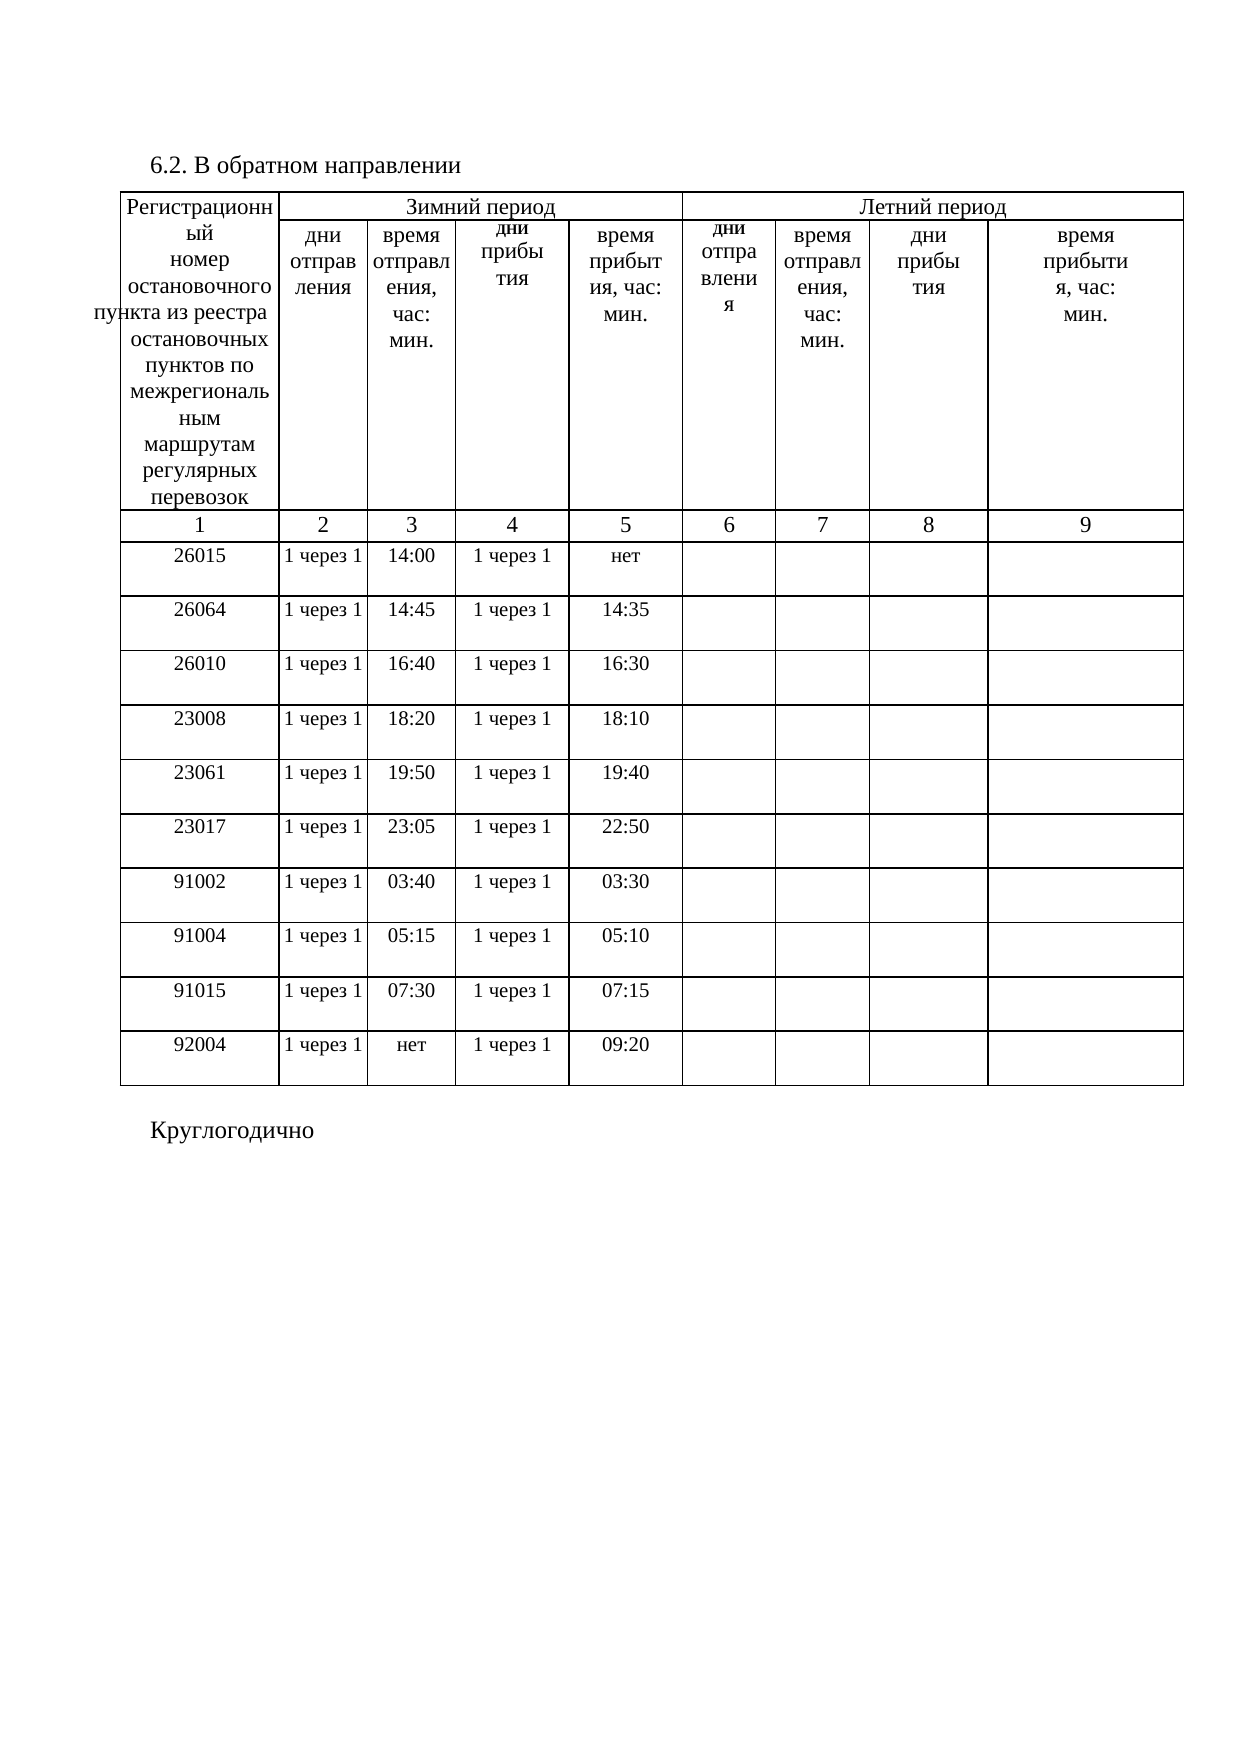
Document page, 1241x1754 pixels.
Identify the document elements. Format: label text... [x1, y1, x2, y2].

table_cell 2 [280, 511, 367, 541]
table_cell [776, 597, 869, 650]
table_cell 03:40 [368, 869, 455, 922]
table_cell 18:20 [368, 706, 455, 758]
table_cell [870, 869, 987, 922]
table_cell 14:45 [368, 597, 455, 650]
table_cell [870, 597, 987, 650]
table_cell [683, 923, 775, 976]
table_cell [776, 760, 869, 813]
table_cell [683, 543, 775, 595]
table_cell 18:10 [570, 706, 682, 758]
table_cell 03:30 [570, 869, 682, 922]
table_cell [683, 1032, 775, 1085]
table_cell ДНИ прибы тия [456, 221, 568, 509]
table_cell [776, 1032, 869, 1085]
table_cell 26010 [121, 651, 278, 704]
table_cell 16:40 [368, 651, 455, 704]
table_cell 26015 [121, 543, 278, 595]
table_cell 07:15 [570, 978, 682, 1030]
table_header Летний период [683, 193, 1183, 219]
table_cell 19:50 [368, 760, 455, 813]
table_cell 22:50 [570, 815, 682, 867]
table_cell 1 через 1 [280, 869, 367, 922]
table_cell [683, 597, 775, 650]
table_cell 1 через 1 [456, 1032, 568, 1085]
table_cell нет [570, 543, 682, 595]
table_cell 07:30 [368, 978, 455, 1030]
table_cell 91002 [121, 869, 278, 922]
text 6.2. В обратном направлении [150, 150, 1090, 179]
table_cell [870, 706, 987, 758]
table_cell [870, 1032, 987, 1085]
table_cell [776, 978, 869, 1030]
table_cell 1 через 1 [456, 978, 568, 1030]
table_cell [776, 923, 869, 976]
table_header Регистрационный номер остановочного пункта из реестра остановочных пунктов по межрегиональным маршрутам регулярных перевозок [121, 193, 278, 509]
table_cell [870, 978, 987, 1030]
table_cell 1 через 1 [456, 651, 568, 704]
table_cell время прибыти я, час: мин. [989, 221, 1183, 509]
table_cell 1 через 1 [280, 923, 367, 976]
table_cell нет [368, 1032, 455, 1085]
table_cell 23:05 [368, 815, 455, 867]
table_cell 1 через 1 [280, 597, 367, 650]
table_cell [989, 815, 1183, 867]
table_cell 05:10 [570, 923, 682, 976]
table_cell [989, 706, 1183, 758]
table_cell [989, 869, 1183, 922]
table_cell [870, 815, 987, 867]
table_cell 1 через 1 [280, 978, 367, 1030]
table_cell дни прибы тия [870, 221, 987, 509]
table_cell дни отправ ления [280, 221, 367, 509]
table_cell 14:35 [570, 597, 682, 650]
table_cell [683, 869, 775, 922]
table_cell [989, 597, 1183, 650]
table_cell [870, 760, 987, 813]
table_cell 1 через 1 [456, 597, 568, 650]
table_cell 6 [683, 511, 775, 541]
table_cell 1 через 1 [456, 706, 568, 758]
table_cell 1 через 1 [456, 760, 568, 813]
table_cell 05:15 [368, 923, 455, 976]
table_cell 09:20 [570, 1032, 682, 1085]
table_cell [776, 543, 869, 595]
table_cell [989, 651, 1183, 704]
table_header Зимний период [280, 193, 682, 219]
table_cell [870, 543, 987, 595]
table_cell [989, 923, 1183, 976]
table_cell 91004 [121, 923, 278, 976]
table_cell [776, 869, 869, 922]
table_cell 1 через 1 [456, 543, 568, 595]
table_cell [989, 543, 1183, 595]
table_cell 1 через 1 [280, 543, 367, 595]
table_cell [776, 651, 869, 704]
table_cell 23017 [121, 815, 278, 867]
table_cell [683, 978, 775, 1030]
table_cell [683, 760, 775, 813]
table_cell 1 через 1 [280, 815, 367, 867]
table_cell [989, 978, 1183, 1030]
table_cell 91015 [121, 978, 278, 1030]
text Круглогодично [150, 1115, 1090, 1144]
table_cell 14:00 [368, 543, 455, 595]
table_cell 4 [456, 511, 568, 541]
table_cell 23061 [121, 760, 278, 813]
table_cell 1 через 1 [456, 869, 568, 922]
table_cell [776, 706, 869, 758]
table_cell 1 через 1 [280, 760, 367, 813]
table_cell 26064 [121, 597, 278, 650]
table_cell время отправл ения, час: мин. [368, 221, 455, 509]
table_cell ДНИ отпра влени я [683, 221, 775, 509]
table_cell 1 через 1 [280, 706, 367, 758]
table_cell [989, 1032, 1183, 1085]
table_cell 1 через 1 [280, 1032, 367, 1085]
table_cell время прибыт ия, час: мин. [570, 221, 682, 509]
table_cell [683, 815, 775, 867]
table_cell 1 через 1 [456, 923, 568, 976]
table_cell [683, 706, 775, 758]
table_cell 16:30 [570, 651, 682, 704]
table_cell 3 [368, 511, 455, 541]
table_cell 1 через 1 [456, 815, 568, 867]
table_cell [776, 815, 869, 867]
table_cell 8 [870, 511, 987, 541]
table_cell время отправл ения, час: мин. [776, 221, 869, 509]
table_cell 1 [121, 511, 278, 541]
table_cell [870, 651, 987, 704]
table_cell 7 [776, 511, 869, 541]
table_cell 9 [989, 511, 1183, 541]
table_cell 92004 [121, 1032, 278, 1085]
table_cell [683, 651, 775, 704]
table_cell [989, 760, 1183, 813]
table_cell 19:40 [570, 760, 682, 813]
table_cell [870, 923, 987, 976]
table_cell 1 через 1 [280, 651, 367, 704]
table_cell 23008 [121, 706, 278, 758]
table_cell 5 [570, 511, 682, 541]
